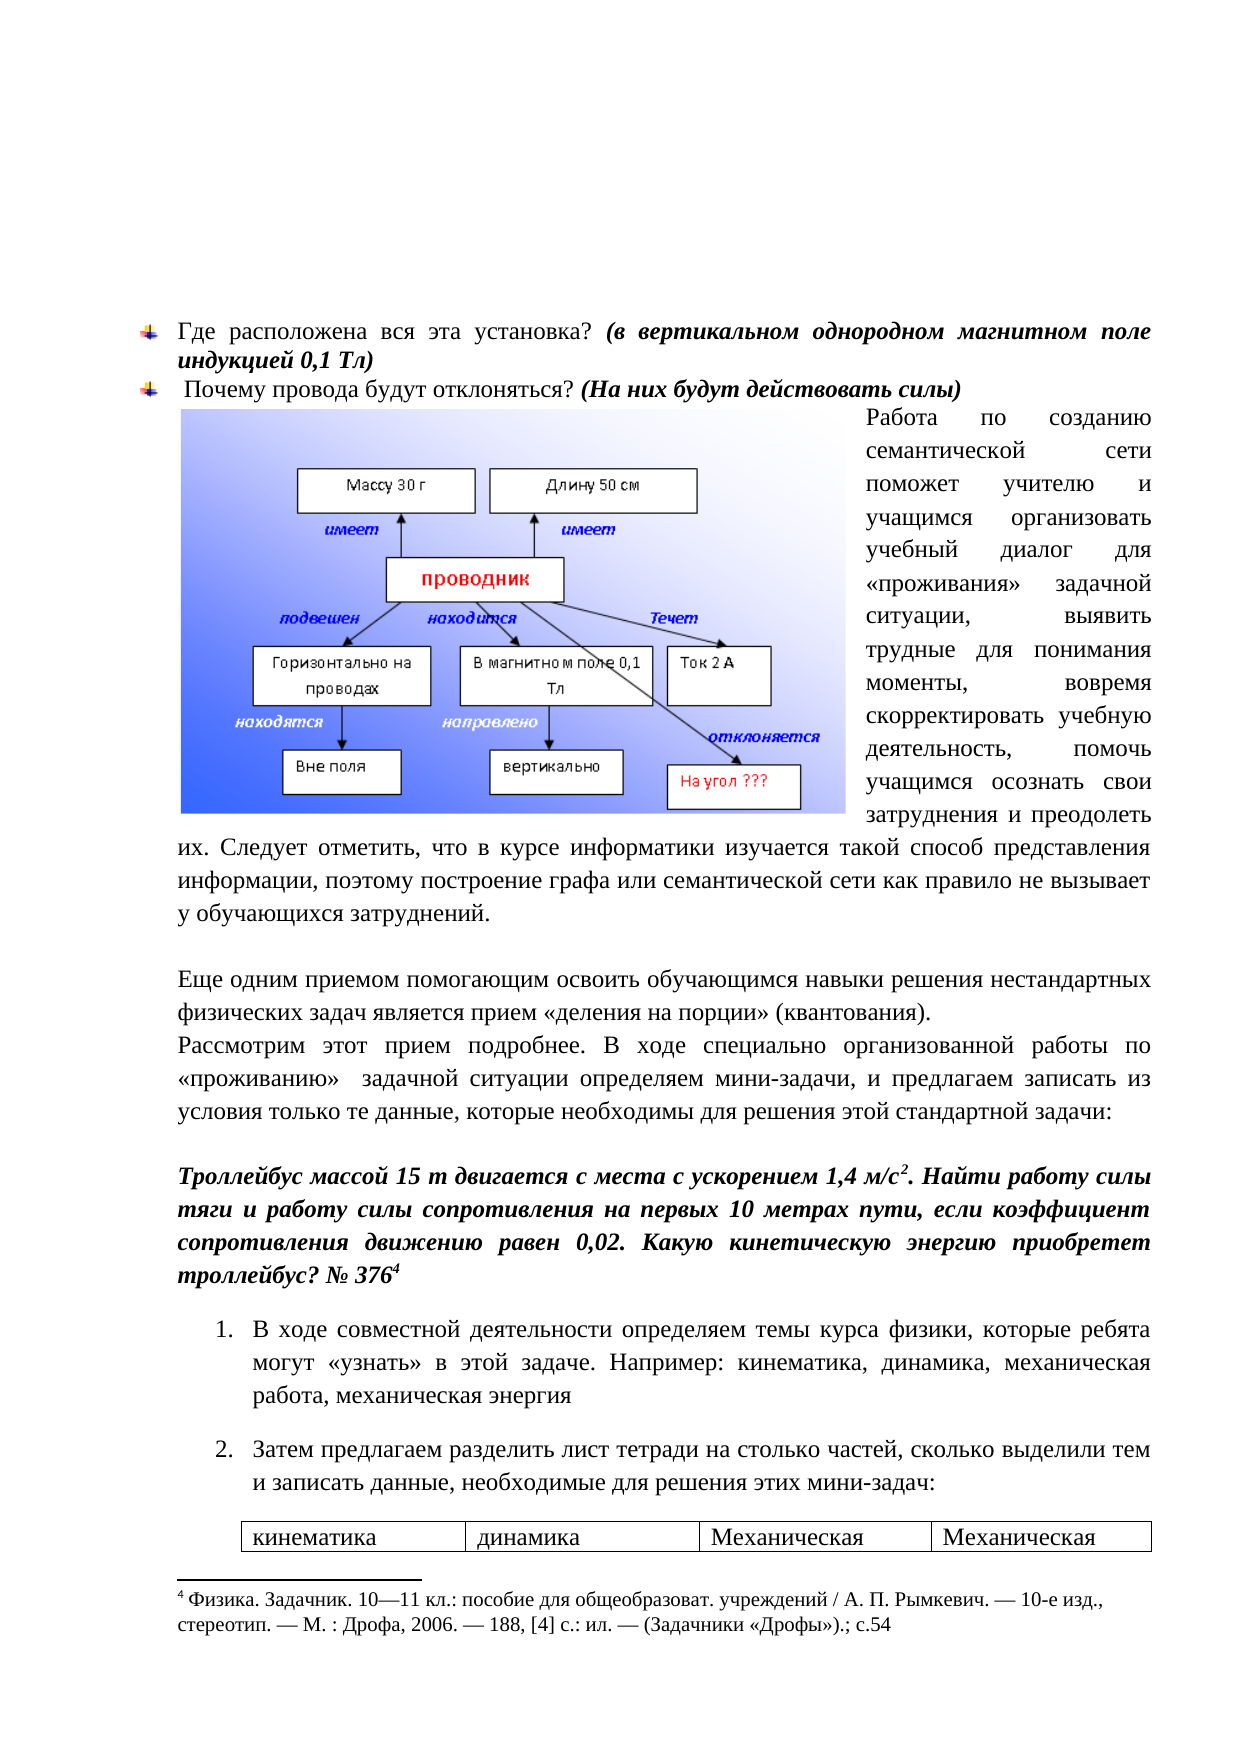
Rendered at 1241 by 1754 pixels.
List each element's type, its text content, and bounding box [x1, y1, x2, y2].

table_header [932, 1522, 1151, 1551]
picture [180, 409, 847, 815]
text Троллейбус массой 15 т двигается с места с ускорением 1,4 м/с2. Найти работу силы тяги и работу силы сопротивления на первых 10 метрах пути, если коэффициент сопротивления движению равен 0,02. Какую кинетическую энергию приобретет троллейбус? № 376 [177, 1161, 1152, 1289]
table_header Механическая работа [700, 1522, 931, 1551]
text Рассмотрим этот прием подробнее. В ходе специально организованной работы по «проживанию» задачной ситуации определяем мини-задачи, и предлагаем записать из условия только те данные, которые необходимы для решения этой стандартной задачи: [177, 1030, 1152, 1125]
picture [140, 380, 158, 397]
list Затем предлагаем разделить лист тетради на столько частей, сколько выделили тем и записать данные, необходимые для решения этих мини-задач: [215, 1434, 1152, 1496]
picture [140, 323, 158, 340]
text Еще одним приемом помогающим освоить обучающимся навыки решения нестандартных физических задач является прием «деления на порции» (квантования). [177, 964, 1152, 1026]
list В ходе совместной деятельности определяем темы курса физики, которые ребята могут «узнать» в этой задаче. Например: кинематика, динамика, механическая работа, механическая энергия [215, 1314, 1152, 1409]
table_header кинематика [242, 1522, 465, 1551]
list Почему провода будут отклоняться? (На них будут действовать силы) [140, 374, 1152, 402]
list Где расположена вся эта установка? (в вертикальном однородном магнитном поле индукцией 0,1 Тл) [140, 316, 1152, 374]
table_header динамика [466, 1522, 699, 1551]
